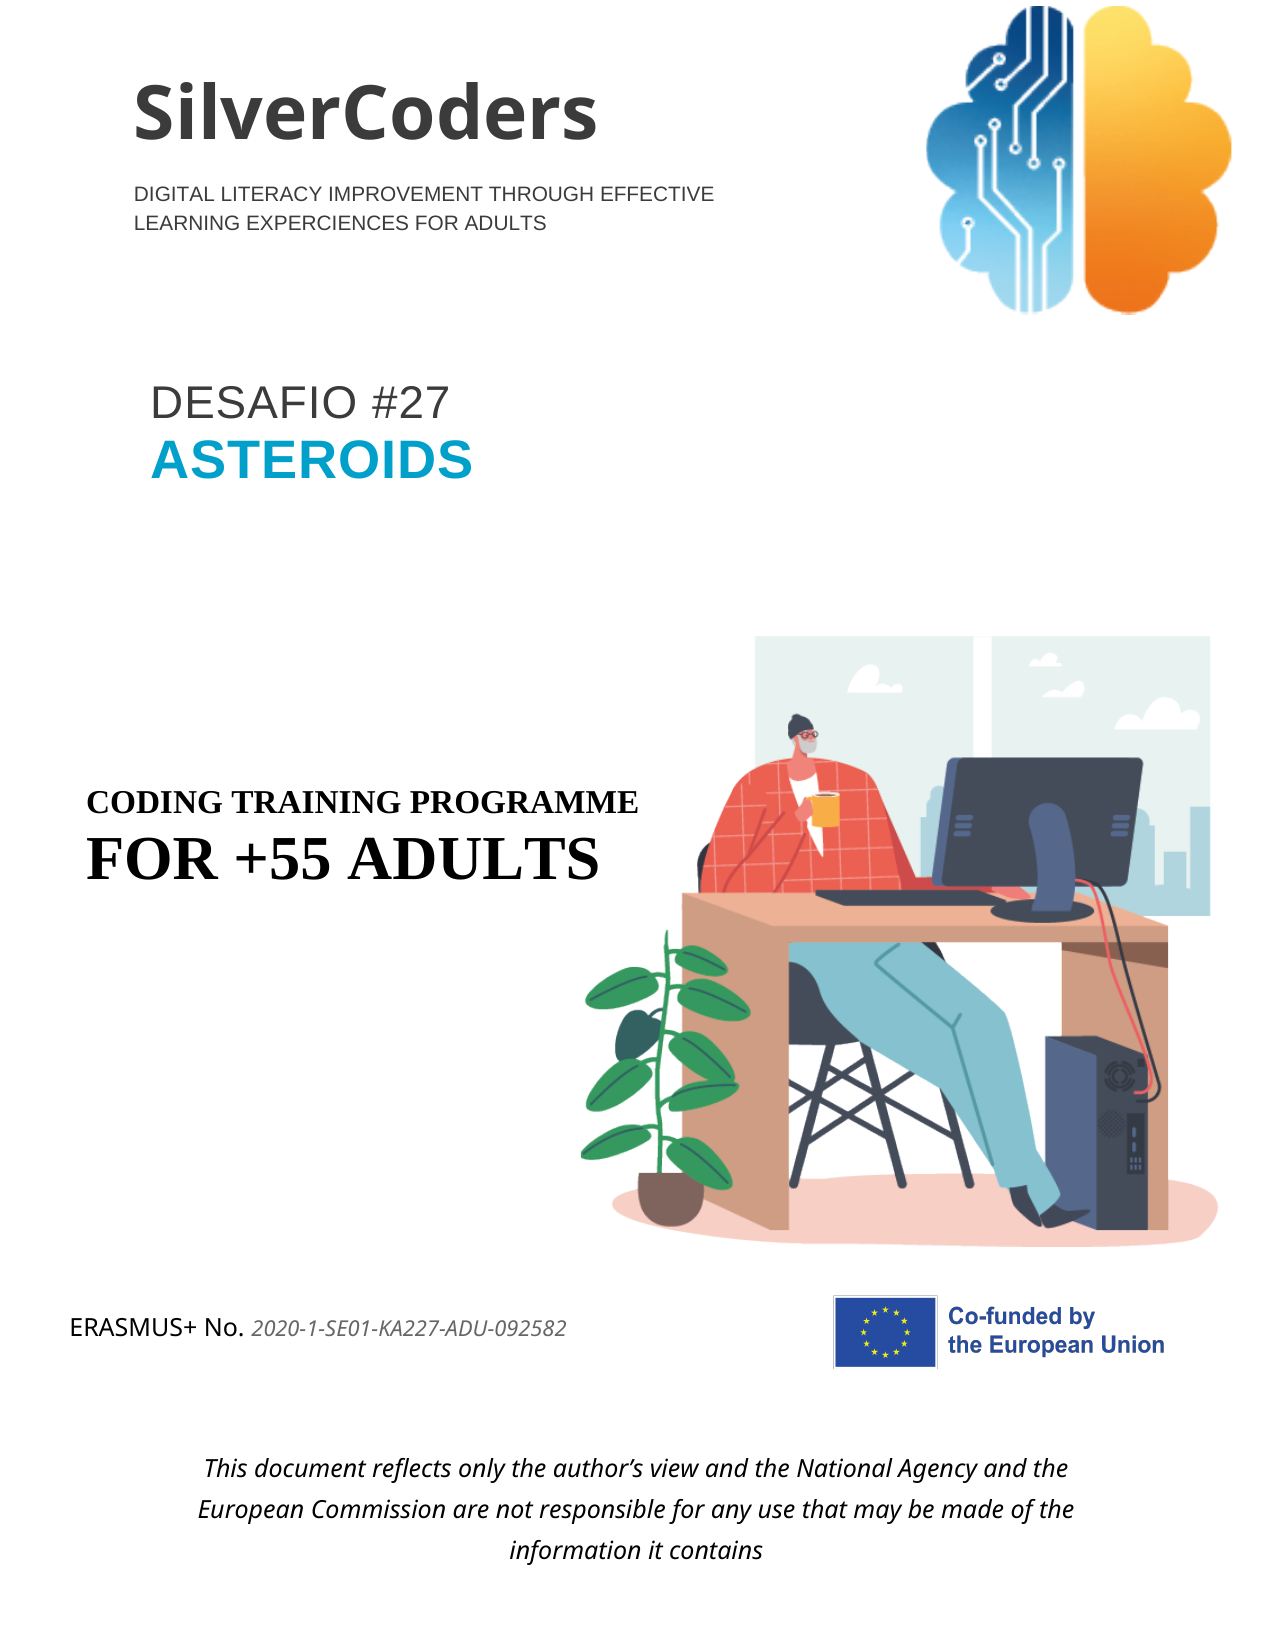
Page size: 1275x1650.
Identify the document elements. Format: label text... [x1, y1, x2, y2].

picture [580, 636, 1219, 1247]
subtitle desafio #27 ASTEROIDS [150, 375, 1125, 490]
picture [831, 1290, 1186, 1375]
picture [926, 6, 1232, 315]
picture [580, 862, 590, 877]
